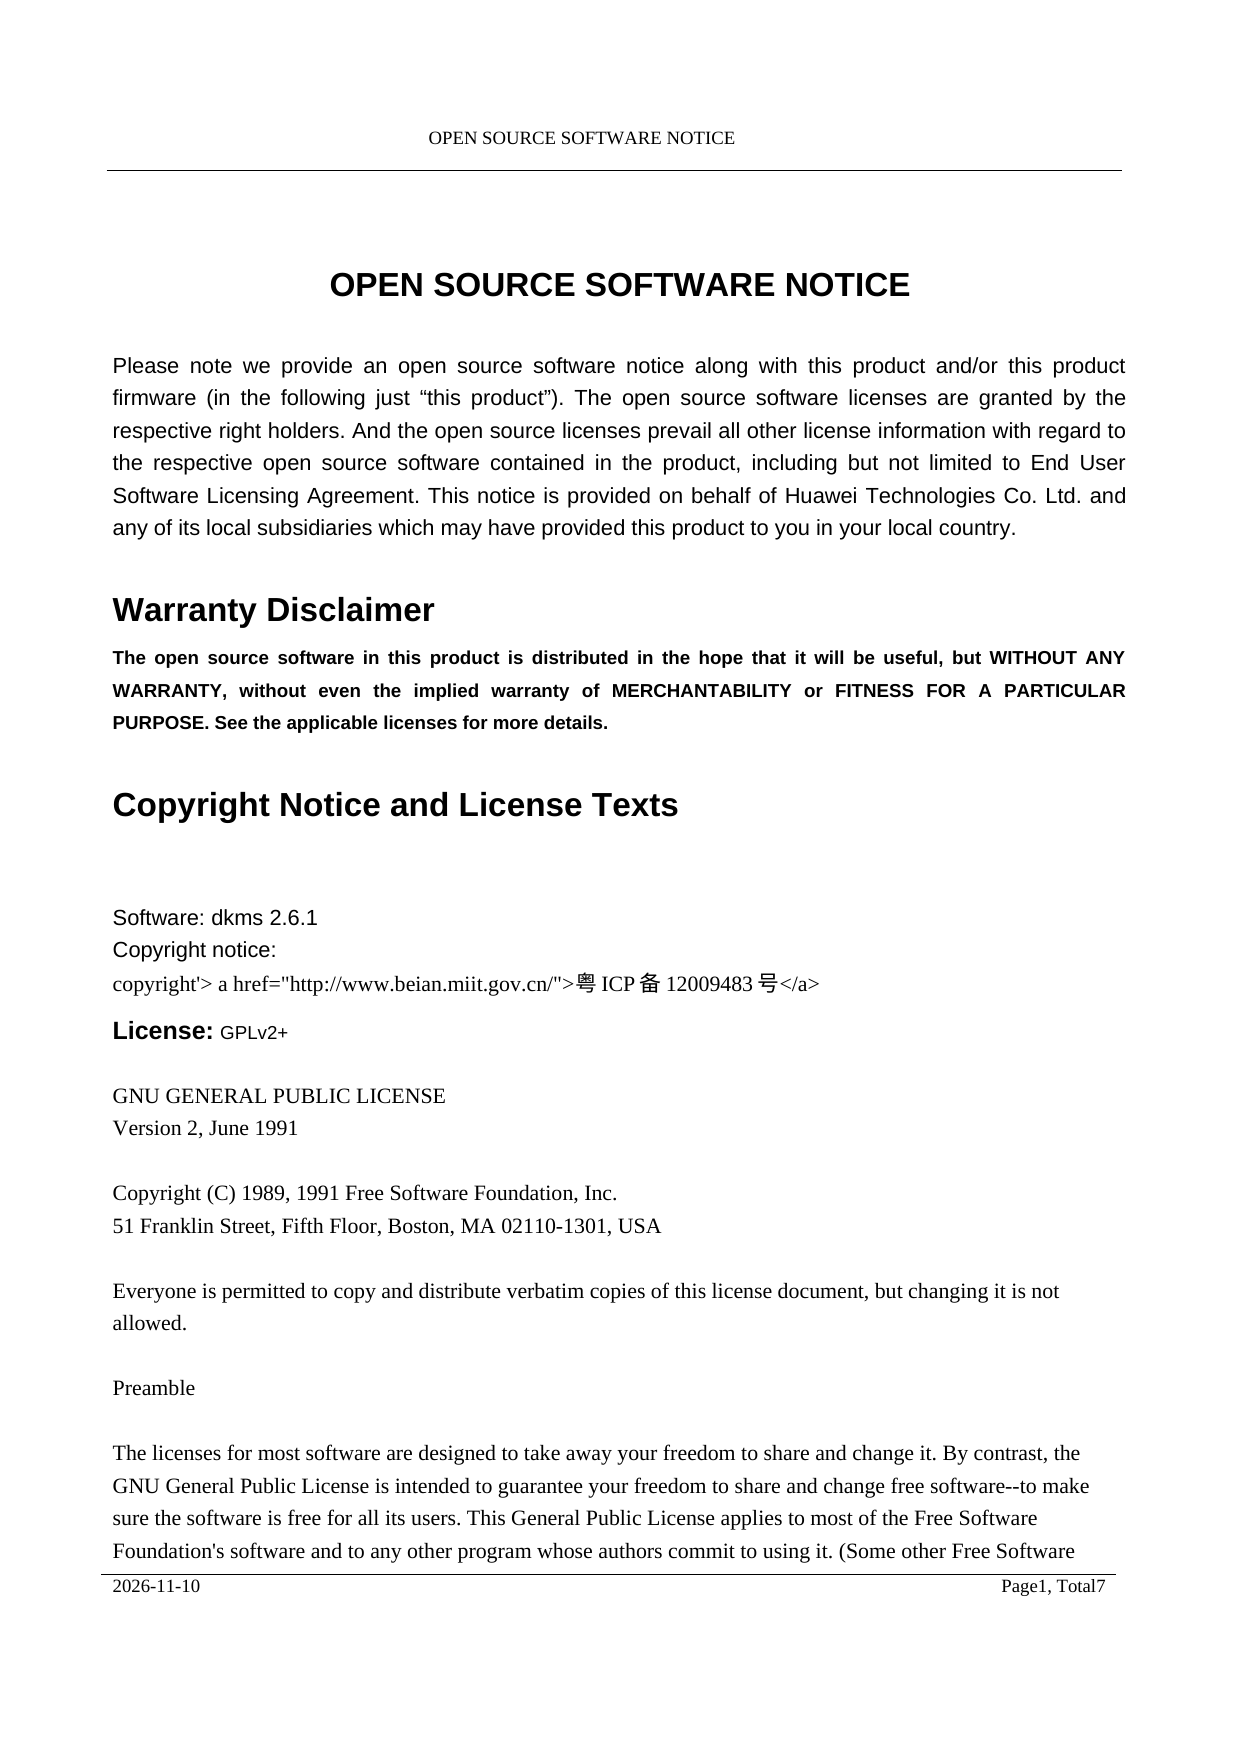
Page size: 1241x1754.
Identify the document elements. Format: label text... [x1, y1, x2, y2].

text copyright'> a href="http://www.beian.miit.gov.cn/">粤ICP备12009483号</a> [112, 966, 1128, 998]
text Please note we provide an open source software notice along with this product and/or this product firmware (in the following just “this product”). The open source software licenses are granted by the respective right holders. And the open source licenses prevail all other license information with regard to the respective open source software contained in the product, including but not limited to End User Software Licensing Agreement. This notice is provided on behalf of Huawei Technologies Co. Ltd. and any of its local subsidiaries which may have provided this product to you in your local country. [112, 349, 1128, 544]
text OPEN SOURCE SOFTWARE NOTICE [112, 251, 1128, 316]
text The open source software in this product is distributed in the hope that it will be useful, but WITHOUT ANY WARRANTY, without even the implied warranty of MERCHANTABILITY or FITNESS FOR A PARTICULAR PURPOSE. See the applicable licenses for more details. [112, 641, 1128, 739]
text Warranty Disclaimer [112, 576, 1128, 641]
text Copyright Notice and License Texts [112, 771, 1128, 836]
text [112, 1014, 1128, 1567]
text Software: dkms 2.6.1 [112, 901, 1128, 933]
text Copyright notice: [112, 933, 1128, 966]
